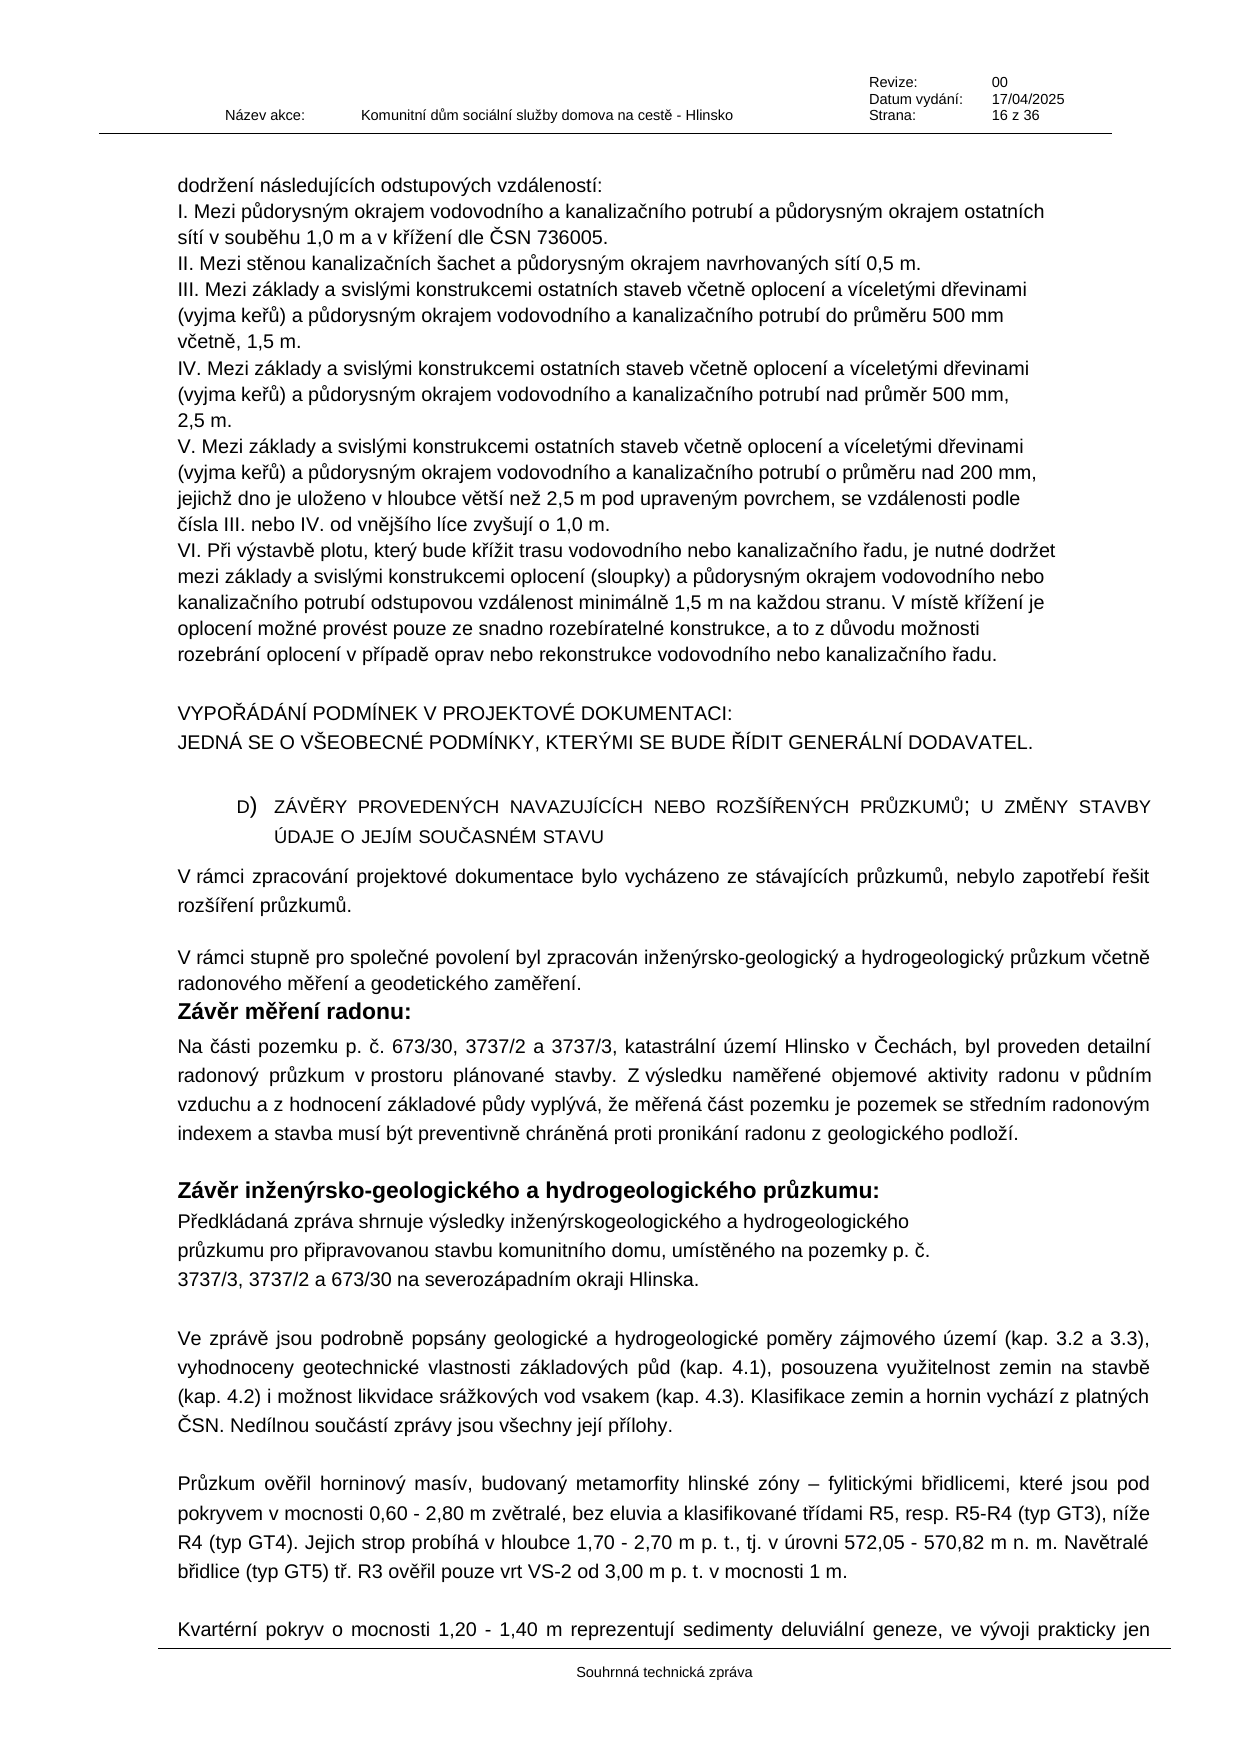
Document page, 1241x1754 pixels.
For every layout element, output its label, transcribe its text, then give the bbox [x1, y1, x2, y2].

text 2,5 m. [177, 408, 1152, 431]
text včetně, 1,5 m. [177, 330, 1152, 353]
text JEDNÁ SE O VŠEOBECNÉ PODMÍNKY, KTERÝMI SE BUDE ŘÍDIT GENERÁLNÍ DODAVATEL. [177, 724, 1152, 753]
text jejichž dno je uloženo v hloubce větší než 2,5 m pod upraveným povrchem, se vzdálenosti podle [177, 487, 1152, 509]
text VYPOŘÁDÁNÍ PODMÍNEK V PROJEKTOVÉ DOKUMENTACI: [177, 695, 1152, 724]
text I. Mezi půdorysným okrajem vodovodního a kanalizačního potrubí a půdorysným okrajem ostatních [177, 200, 1152, 223]
text (vyjma keřů) a půdorysným okrajem vodovodního a kanalizačního potrubí o průměru nad 200 mm, [177, 461, 1152, 483]
text IV. Mezi základy a svislými konstrukcemi ostatních staveb včetně oplocení a víceletými dřevinami [177, 356, 1152, 379]
text čísla III. nebo IV. od vnějšího líce zvyšují o 1,0 m. [177, 513, 1152, 535]
text V rámci stupně pro společné povolení byl zpracován inženýrsko-geologický a hydrogeologický průzkum včetně radonového měření a geodetického zaměření. [177, 946, 1152, 995]
text Ve zprávě jsou podrobně popsány geologické a hydrogeologické poměry zájmového území (kap. 3.2 a 3.3), vyhodnoceny geotechnické vlastnosti základových půd (kap. 4.1), posouzena využitelnost zemin na stavbě (kap. 4.2) i možnost likvidace srážkových vod vsakem (kap. 4.3). Klasifikace zemin a hornin vychází z platných ČSN. Nedílnou součástí zprávy jsou všechny její přílohy. [177, 1320, 1152, 1437]
text Závěr měření radonu: [177, 998, 1152, 1024]
text sítí v souběhu 1,0 m a v křížení dle ČSN 736005. [177, 226, 1152, 249]
text Předkládaná zpráva shrnuje výsledky inženýrskogeologického a hydrogeologického [177, 1203, 1152, 1232]
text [177, 174, 1152, 197]
text průzkumu pro připravovanou stavbu komunitního domu, umístěného na pozemky p. č. [177, 1232, 1152, 1262]
text mezi základy a svislými konstrukcemi oplocení (sloupky) a půdorysným okrajem vodovodního nebo [177, 565, 1152, 587]
text rozebrání oplocení v případě oprav nebo rekonstrukce vodovodního nebo kanalizačního řadu. [177, 643, 1152, 666]
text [177, 1612, 1152, 1641]
text V rámci zpracování projektové dokumentace bylo vycházeno ze stávajících průzkumů, nebylo zapotřebí řešit rozšíření průzkumů. [177, 858, 1152, 917]
text kanalizačního potrubí odstupovou vzdálenost minimálně 1,5 m na každou stranu. V místě křížení je [177, 591, 1152, 613]
text V. Mezi základy a svislými konstrukcemi ostatních staveb včetně oplocení a víceletými dřevinami [177, 434, 1152, 457]
text (vyjma keřů) a půdorysným okrajem vodovodního a kanalizačního potrubí nad průměr 500 mm, [177, 382, 1152, 405]
text oplocení možné provést pouze ze snadno rozebíratelné konstrukce, a to z důvodu možnosti [177, 617, 1152, 639]
text II. Mezi stěnou kanalizačních šachet a půdorysným okrajem navrhovaných sítí 0,5 m. [177, 252, 1152, 275]
text VI. Při výstavbě plotu, který bude křížit trasu vodovodního nebo kanalizačního řadu, je nutné dodržet [177, 539, 1152, 561]
text Průzkum ověřil horninový masív, budovaný metamorfity hlinské zóny – fylitickými břidlicemi, které jsou pod pokryvem v mocnosti 0,60 - 2,80 m zvětralé, bez eluvia a klasifikované třídami R5, resp. R5-R4 (typ GT3), níže R4 (typ GT4). Jejich strop probíhá v hloubce 1,70 - 2,70 m p. t., tj. v úrovni 572,05 - 570,82 m n. m. Navětralé břidlice (typ GT5) tř. R3 ověřil pouze vrt VS-2 od 3,00 m p. t. v mocnosti 1 m. [177, 1466, 1152, 1582]
text 3737/3, 3737/2 a 673/30 na severozápadním okraji Hlinska. [177, 1262, 1152, 1291]
subtitle závěry provedených navazujících nebo rozšířených průzkumů; u změny stavby údaje o jejím současném stavu [236, 792, 1152, 848]
text Závěr inženýrsko-geologického a hydrogeologického průzkumu: [177, 1174, 1152, 1203]
text III. Mezi základy a svislými konstrukcemi ostatních staveb včetně oplocení a víceletými dřevinami [177, 278, 1152, 301]
text (vyjma keřů) a půdorysným okrajem vodovodního a kanalizačního potrubí do průměru 500 mm [177, 304, 1152, 327]
text Na části pozemku p. č. 673/30, 3737/2 a 3737/3, katastrální území Hlinsko v Čechách, byl proveden detailní radonový průzkum v prostoru plánované stavby. Z výsledku naměřené objemové aktivity radonu v půdním vzduchu a z hodnocení základové půdy vyplývá, že měřená část pozemku je pozemek se středním radonovým indexem a stavba musí být preventivně chráněná proti pronikání radonu z geologického podloží. [177, 1028, 1152, 1145]
